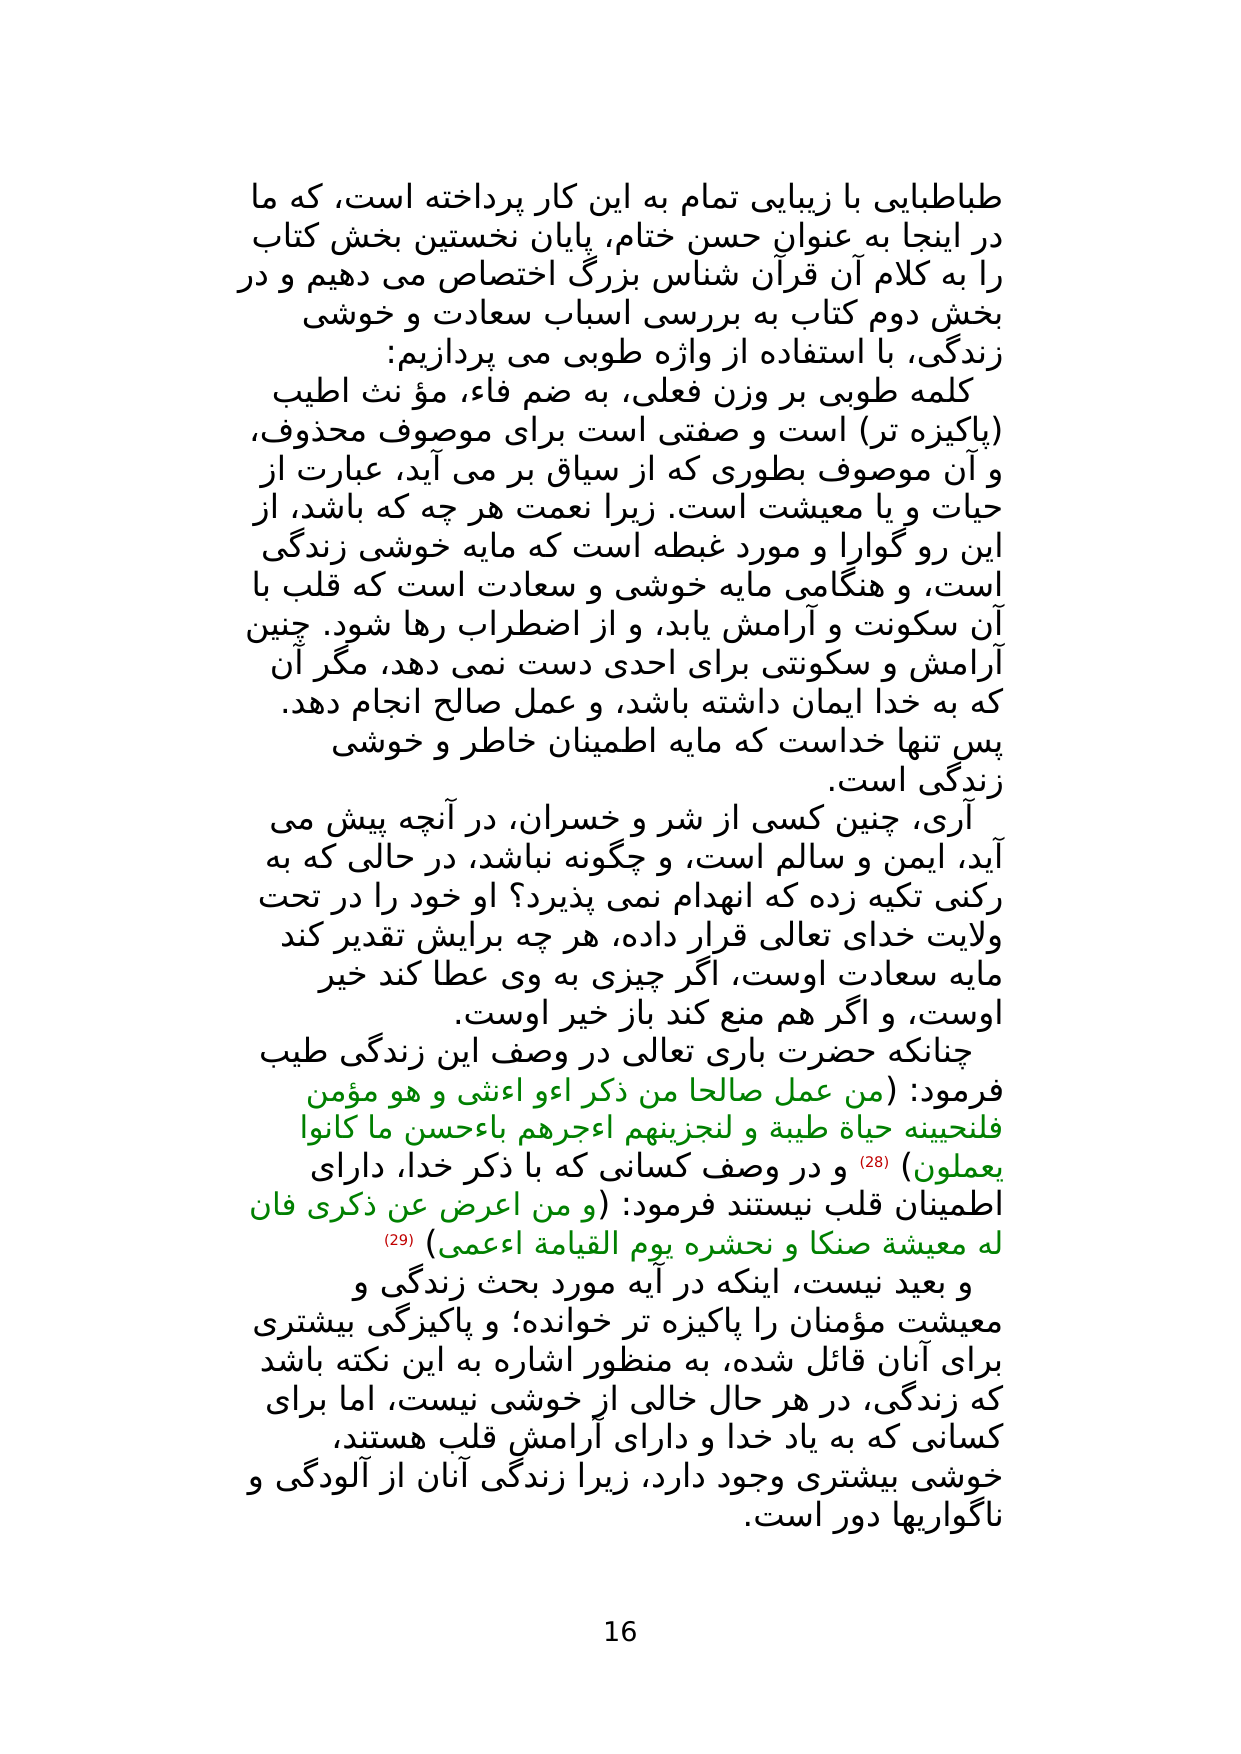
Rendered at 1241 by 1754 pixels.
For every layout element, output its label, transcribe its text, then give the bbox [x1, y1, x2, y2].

text و بعید نیست، اینكه در آیه مورد بحث زندگى و معیشت مؤمنان را پاكیزه تر خوانده؛ و پاكیزگى بیشترى براى آنان قائل شده، به منظور اشاره به این نكته باشد كه زندگى، در هر حال خالى از خوشى نیست، اما براى كسانى كه به یاد خدا و داراى آرامش قلب هستند، خوشى بیشترى وجود دارد، زیرا زندگى آنان از آلودگى و ناگواریها دور است. [236, 1263, 1004, 1534]
text كلمه طوبى بر وزن فعلى، به ضم فاء، مؤ نث اطیب (پاكیزه تر) است و صفتى است براى موصوف محذوف، و آن موصوف بطورى كه از سیاق بر مى آید، عبارت از حیات و یا معیشت است. زیرا نعمت هر چه كه باشد، از این رو گوارا و مورد غبطه است كه مایه خوشى زندگى است، و هنگامى مایه خوشى و سعادت است كه قلب با آن سكونت و آرامش یابد، و از اضطراب رها شود. چنین آرامش و سكونتى براى احدى دست نمى دهد، مگر آن كه به خدا ایمان داشته باشد، و عمل صالح انجام دهد. پس تنها خداست كه مایه اطمینان خاطر و خوشى زندگى است. [236, 371, 1004, 799]
text آرى، چنین كسى از شر و خسران، در آنچه پیش مى آید، ایمن و سالم است، و چگونه نباشد، در حالى كه به ركنى تكیه زده كه انهدام نمى پذیرد؟ او خود را در تحت ولایت خداى تعالى قرار داده، هر چه برایش تقدیر كند مایه سعادت اوست، اگر چیزى به وى عطا كند خیر اوست، و اگر هم منع كند باز خیر اوست. [236, 799, 1004, 1032]
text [236, 177, 1004, 371]
text چنانكه حضرت بارى تعالى در وصف این زندگى طیب فرمود: (من عمل صالحا من ذكر اءو اءنثى و هو مؤمن فلنحیینه حیاة طیبة و لنجزینهم اءجرهم باءحسن ما كانوا یعملون) (28) و در وصف كسانى كه با ذكر خدا، داراى اطمینان قلب نیستند فرمود: (و من اعرض عن ذكرى فان له معیشة صنكا و نحشره یوم القیامة اءعمى) (29) [236, 1032, 1004, 1263]
